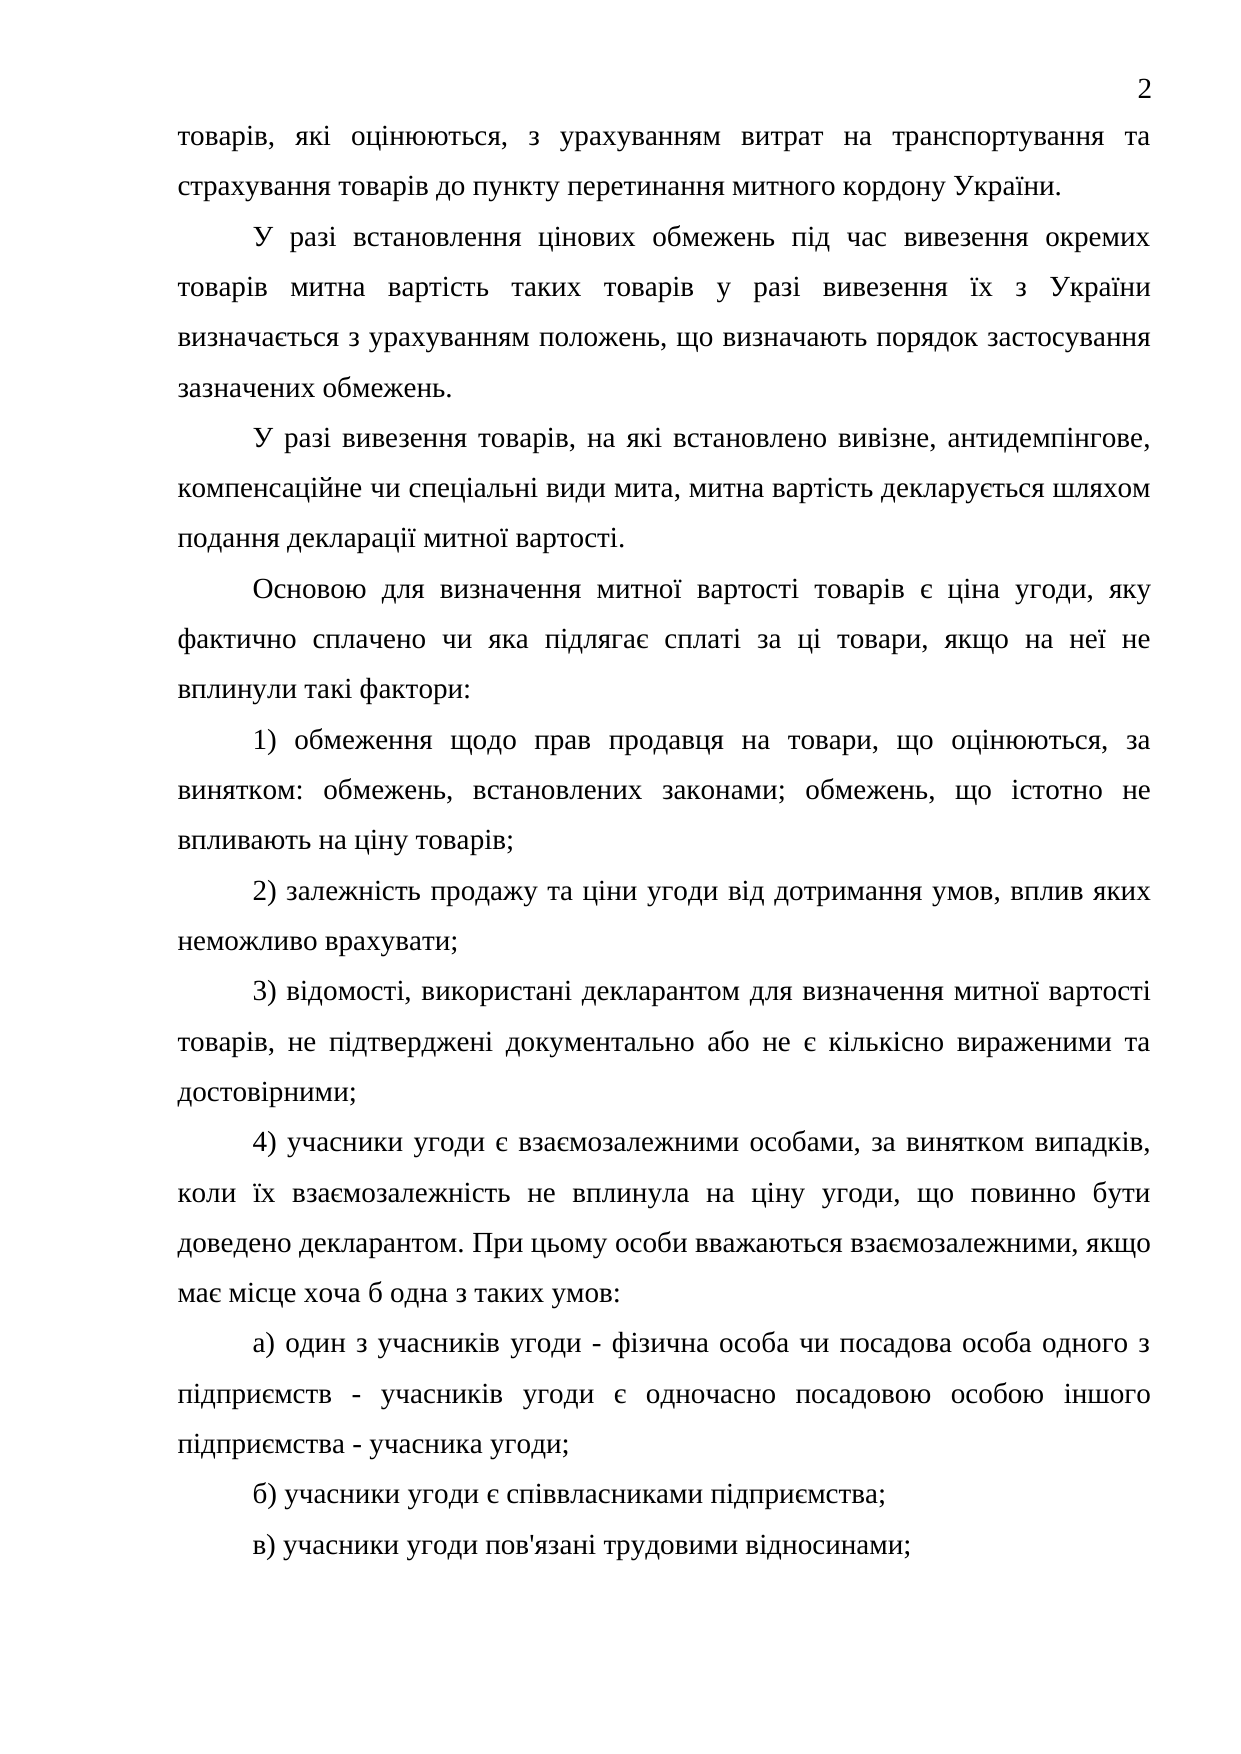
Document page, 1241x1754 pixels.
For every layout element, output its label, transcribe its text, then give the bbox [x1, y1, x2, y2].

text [177, 118, 1152, 202]
text 4) учасники угоди є взаємозалежними особами, за винятком випадків, коли їх взаємозалежність не вплинула на ціну угоди, що повинно бути доведено декларантом. При цьому особи вважаються взаємозалежними, якщо має місце хоча б одна з таких умов: [177, 1124, 1152, 1309]
text 2) залежність продажу та ціни угоди від дотримання умов, вплив яких неможливо врахувати; [177, 873, 1152, 957]
text У разі вивезення товарів, на які встановлено вивізне, антидемпінгове, компенсаційне чи спеціальні види мита, митна вартість декларується шляхом подання декларації митної вартості. [177, 420, 1152, 554]
text в) учасники угоди пов'язані трудовими відносинами; [177, 1527, 1152, 1560]
text 3) відомості, використані декларантом для визначення митної вартості товарів, не підтверджені документально або не є кількісно вираженими та достовірними; [177, 973, 1152, 1108]
text У разі встановлення цінових обмежень під час вивезення окремих товарів митна вартість таких товарів у разі вивезення їх з України визначається з урахуванням положень, що визначають порядок застосування зазначених обмежень. [177, 219, 1152, 403]
text б) учасники угоди є співвласниками підприємства; [177, 1477, 1152, 1510]
text 1) обмеження щодо прав продавця на товари, що оцінюються, за винятком: обмежень, встановлених законами; обмежень, що істотно не впливають на ціну товарів; [177, 722, 1152, 856]
text Основою для визначення митної вартості товарів є ціна угоди, яку фактично сплачено чи яка підлягає сплаті за ці товари, якщо на неї не вплинули такі фактори: [177, 571, 1152, 705]
text а) один з учасників угоди - фізична особа чи посадова особа одного з підприємств - учасників угоди є одночасно посадовою особою іншого підприємства - учасника угоди; [177, 1326, 1152, 1460]
